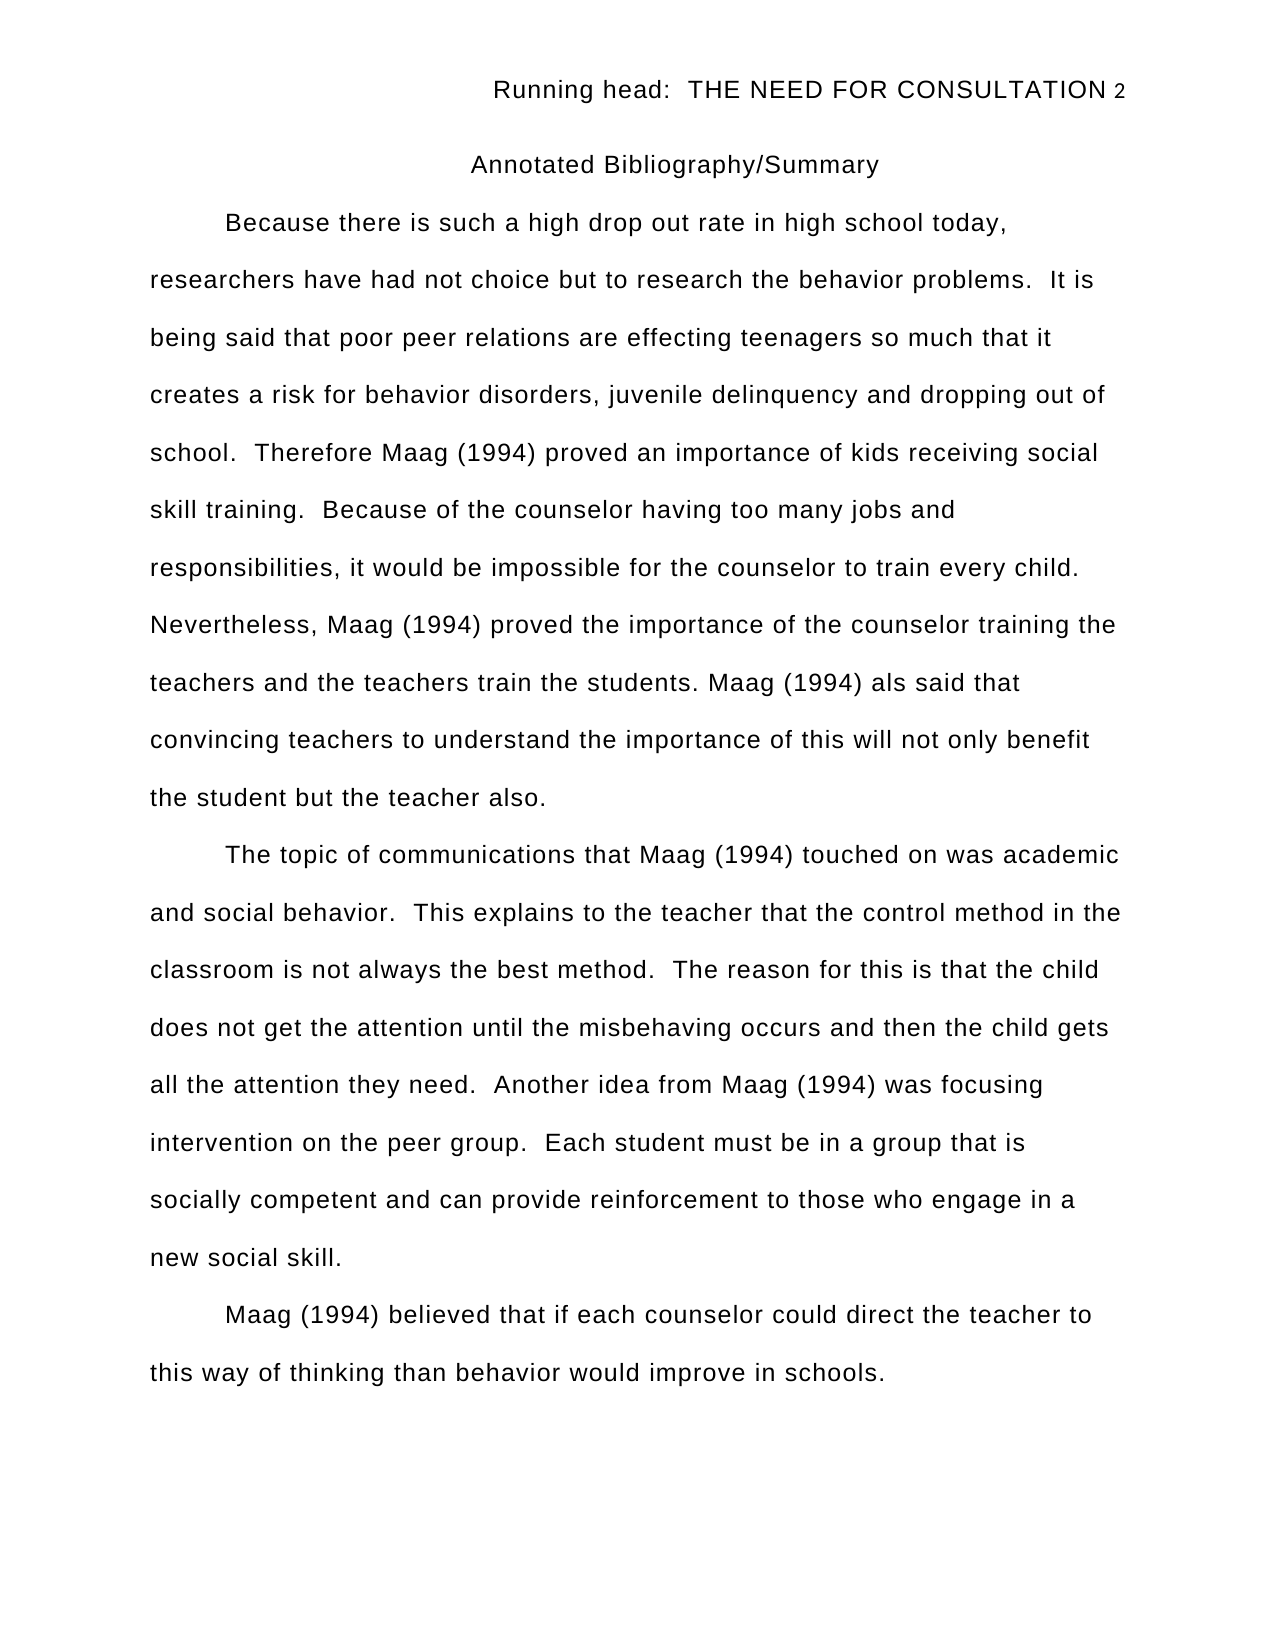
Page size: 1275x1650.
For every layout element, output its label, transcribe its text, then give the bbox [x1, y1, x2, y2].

text The topic of communications that Maag (1994) touched on was academic and social behavior. This explains to the teacher that the control method in the classroom is not always the best method. The reason for this is that the child does not get the attention until the misbehaving occurs and then the child gets all the attention they need. Another idea from Maag (1994) was focusing intervention on the peer group. Each student must be in a group that is socially competent and can provide reinforcement to those who engage in a new social skill. [150, 840, 1125, 1271]
text Maag (1994) believed that if each counselor could direct the teacher to this way of thinking than behavior would improve in schools. [150, 1300, 1125, 1386]
text Because there is such a high drop out rate in high school today, researchers have had not choice but to research the behavior problems. It is being said that poor peer relations are effecting teenagers so much that it creates a risk for behavior disorders, juvenile delinquency and dropping out of school. Therefore Maag (1994) proved an importance of kids receiving social skill training. Because of the counselor having too many jobs and responsibilities, it would be impossible for the counselor to train every child. Nevertheless, Maag (1994) proved the importance of the counselor training the teachers and the teachers train the students. Maag (1994) als said that convincing teachers to understand the importance of this will not only benefit the student but the teacher also. [150, 207, 1125, 811]
text Annotated Bibliography/Summary [150, 150, 1125, 179]
